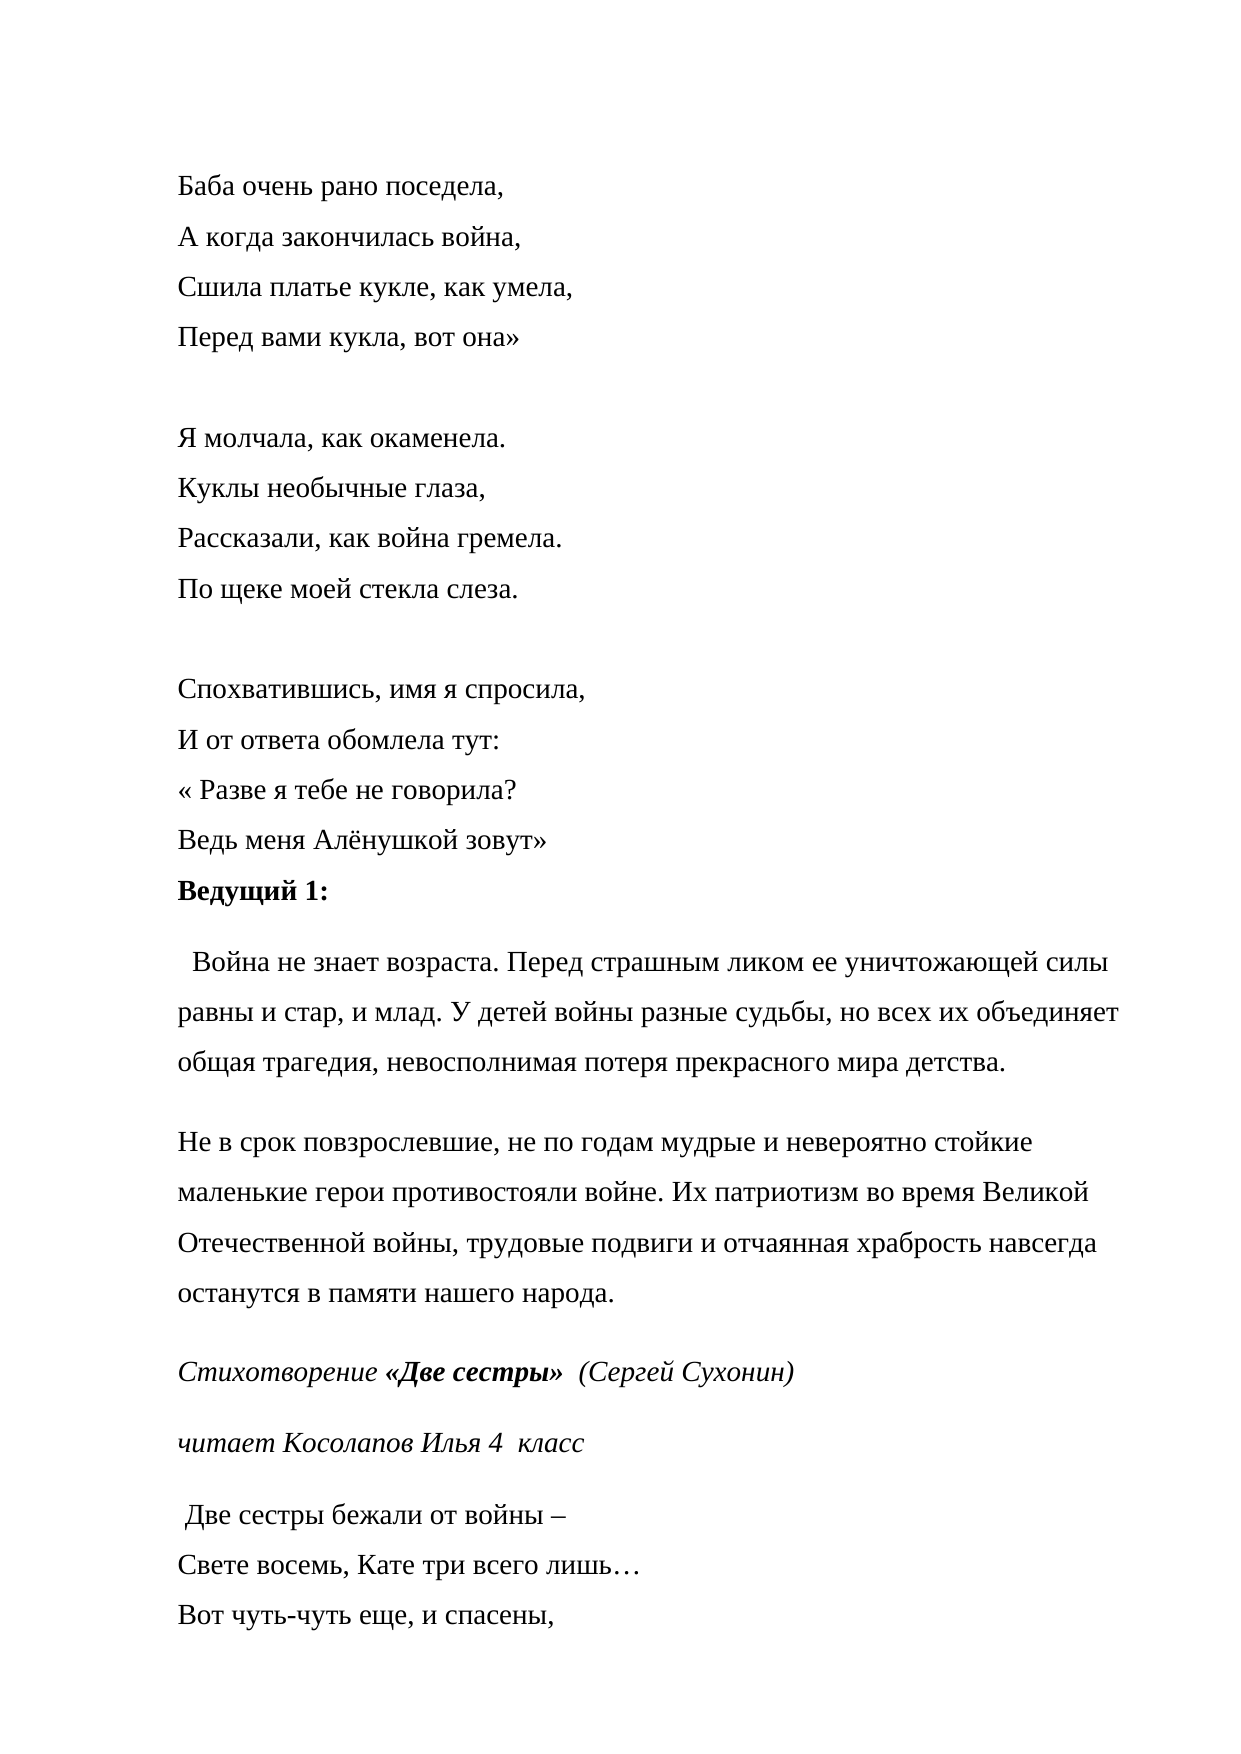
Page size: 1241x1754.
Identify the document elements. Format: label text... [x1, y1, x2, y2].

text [177, 118, 1152, 906]
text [177, 1497, 1152, 1631]
text Война не знает возраста. Перед страшным ликом ее уничтожающей силы равны и стар, и млад. У детей войны разные судьбы, но всех их объединяет общая трагедия, невосполнимая потеря прекрасного мира детства. [177, 944, 1152, 1078]
text Стихотворение «Две сестры» (Сергей Сухонин) [177, 1354, 1152, 1388]
text Не в срок повзрослевшие, не по годам мудрые и невероятно стойкие маленькие герои противостояли войне. Их патриотизм во время Великой Отечественной войны, трудовые подвиги и отчаянная храбрость навсегда останутся в памяти нашего народа. [177, 1124, 1152, 1308]
text читает Косолапов Илья 4 класс [177, 1426, 1152, 1459]
